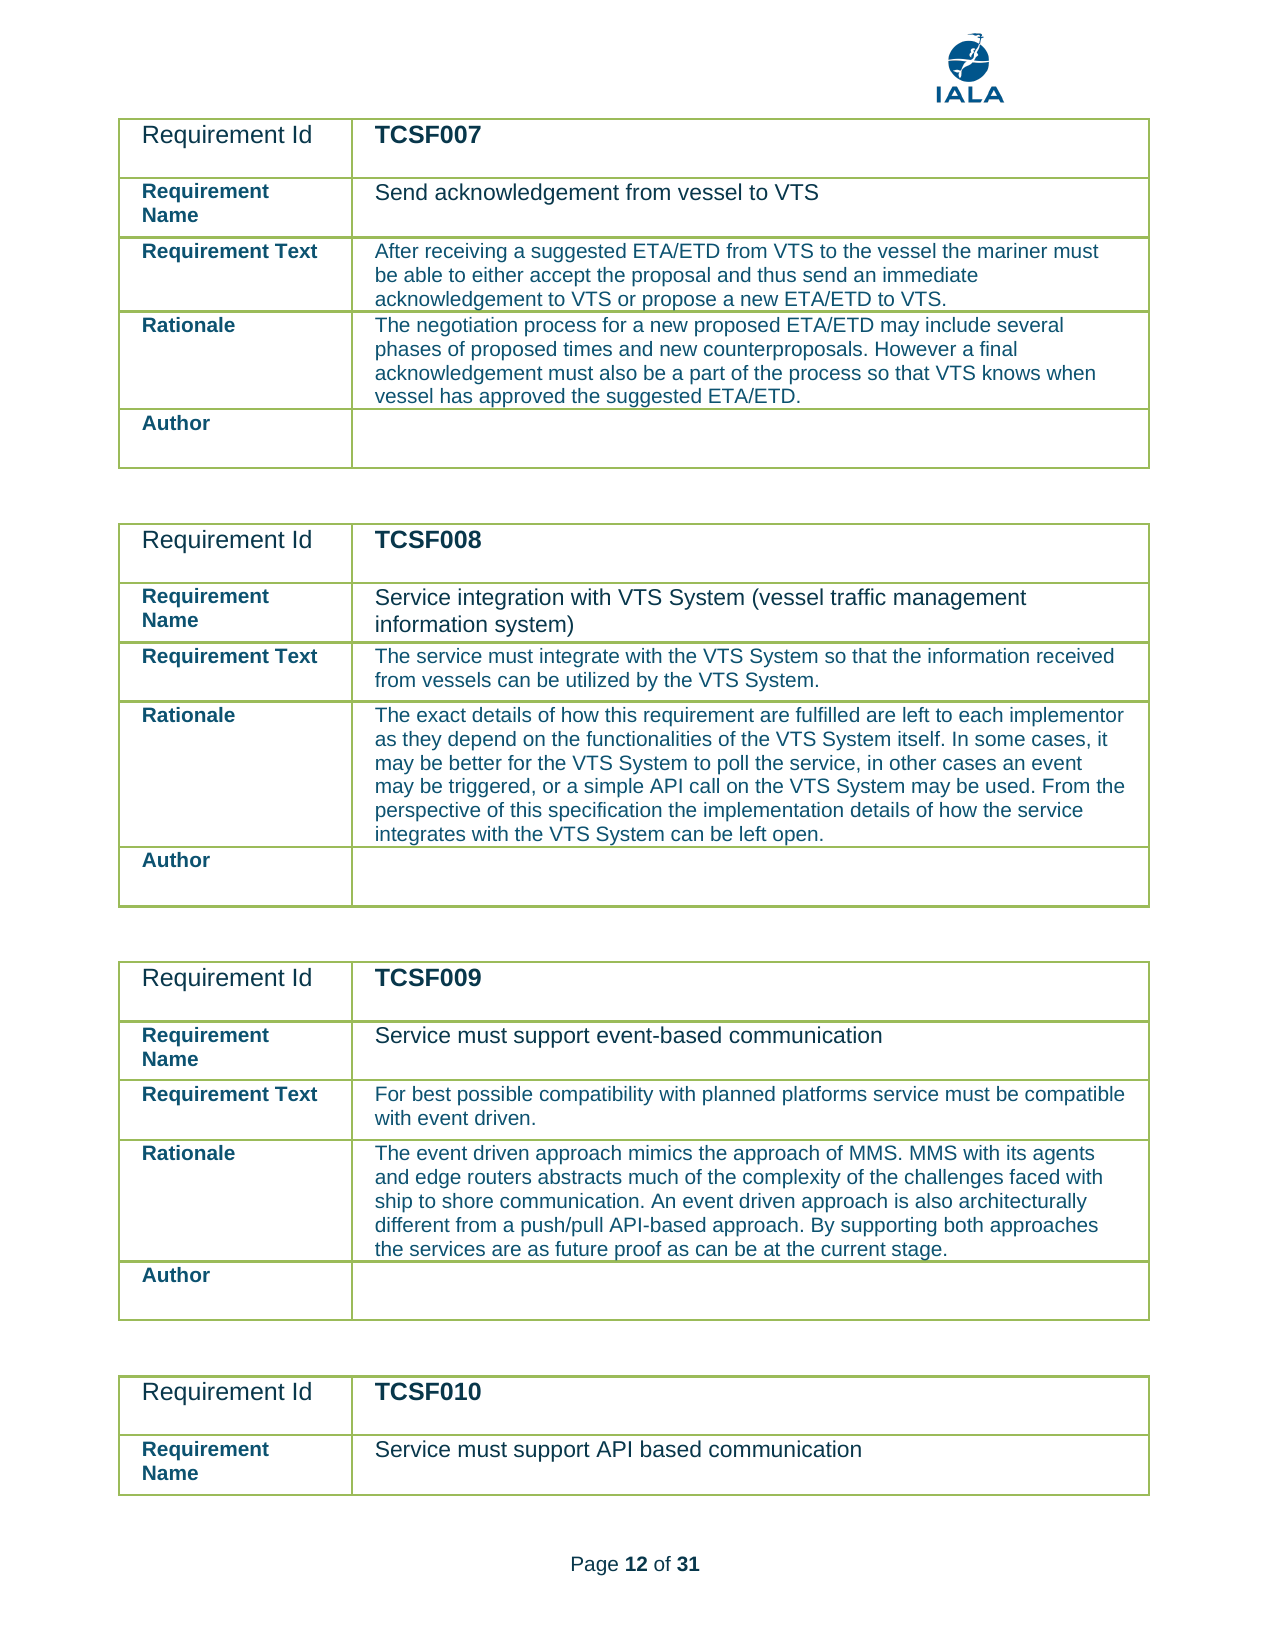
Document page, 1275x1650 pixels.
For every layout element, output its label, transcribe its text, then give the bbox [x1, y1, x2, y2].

table_cell After receiving a suggested ETA/ETD from VTS to the vessel the mariner must be able to either accept the proposal and thus send an immediate acknowledgement to VTS or propose a new ETA/ETD to VTS. [353, 239, 1148, 310]
table_header TCSF007 [353, 120, 1148, 177]
table_header TCSF010 [353, 1378, 1148, 1434]
table_header TCSF009 [353, 963, 1148, 1020]
table_cell Requirement Text [120, 1081, 351, 1138]
table_cell Service integration with VTS System (vessel traffic management information system) [353, 584, 1148, 641]
table_header Requirement Id [120, 963, 351, 1020]
table_header Requirement Id [120, 525, 351, 582]
table_cell Author [120, 848, 351, 905]
table_cell Requirement Name [120, 584, 351, 641]
table_cell Author [120, 1263, 351, 1319]
table_cell [353, 410, 1148, 467]
table_cell For best possible compatibility with planned platforms service must be compatible with event driven. [353, 1081, 1148, 1138]
table_header TCSF008 [353, 525, 1148, 582]
table_cell Service must support event-based communication [353, 1023, 1148, 1079]
table_cell Requirement Text [120, 644, 351, 700]
table_cell Requirement Name [120, 1436, 351, 1493]
table_header Requirement Id [120, 1378, 351, 1434]
table_cell Rationale [120, 1141, 351, 1260]
table_cell The service must integrate with the VTS System so that the information received from vessels can be utilized by the VTS System. [353, 644, 1148, 700]
table_cell Requirement Name [120, 179, 351, 236]
table_cell Requirement Name [120, 1023, 351, 1079]
table_cell [353, 1263, 1148, 1319]
table_cell Requirement Text [120, 239, 351, 310]
table_cell Send acknowledgement from vessel to VTS [353, 179, 1148, 236]
table_cell The event driven approach mimics the approach of MMS. MMS with its agents and edge routers abstracts much of the complexity of the challenges faced with ship to shore communication. An event driven approach is also architecturally different from a push/pull API-based approach. By supporting both approaches the services are as future proof as can be at the current stage. [353, 1141, 1148, 1260]
table_header Requirement Id [120, 120, 351, 177]
table_cell The exact details of how this requirement are fulfilled are left to each implementor as they depend on the functionalities of the VTS System itself. In some cases, it may be better for the VTS System to poll the service, in other cases an event may be triggered, or a simple API call on the VTS System may be used. From the perspective of this specification the implementation details of how the service integrates with the VTS System can be left open. [353, 703, 1148, 846]
table_cell Service must support API based communication [353, 1436, 1148, 1493]
table_cell The negotiation process for a new proposed ETA/ETD may include several phases of proposed times and new counterproposals. However a final acknowledgement must also be a part of the process so that VTS knows when vessel has approved the suggested ETA/ETD. [353, 313, 1148, 408]
table_cell Rationale [120, 313, 351, 408]
picture [921, 25, 1016, 118]
table_cell Author [120, 410, 351, 467]
table_cell Rationale [120, 703, 351, 846]
table_cell [353, 848, 1148, 905]
